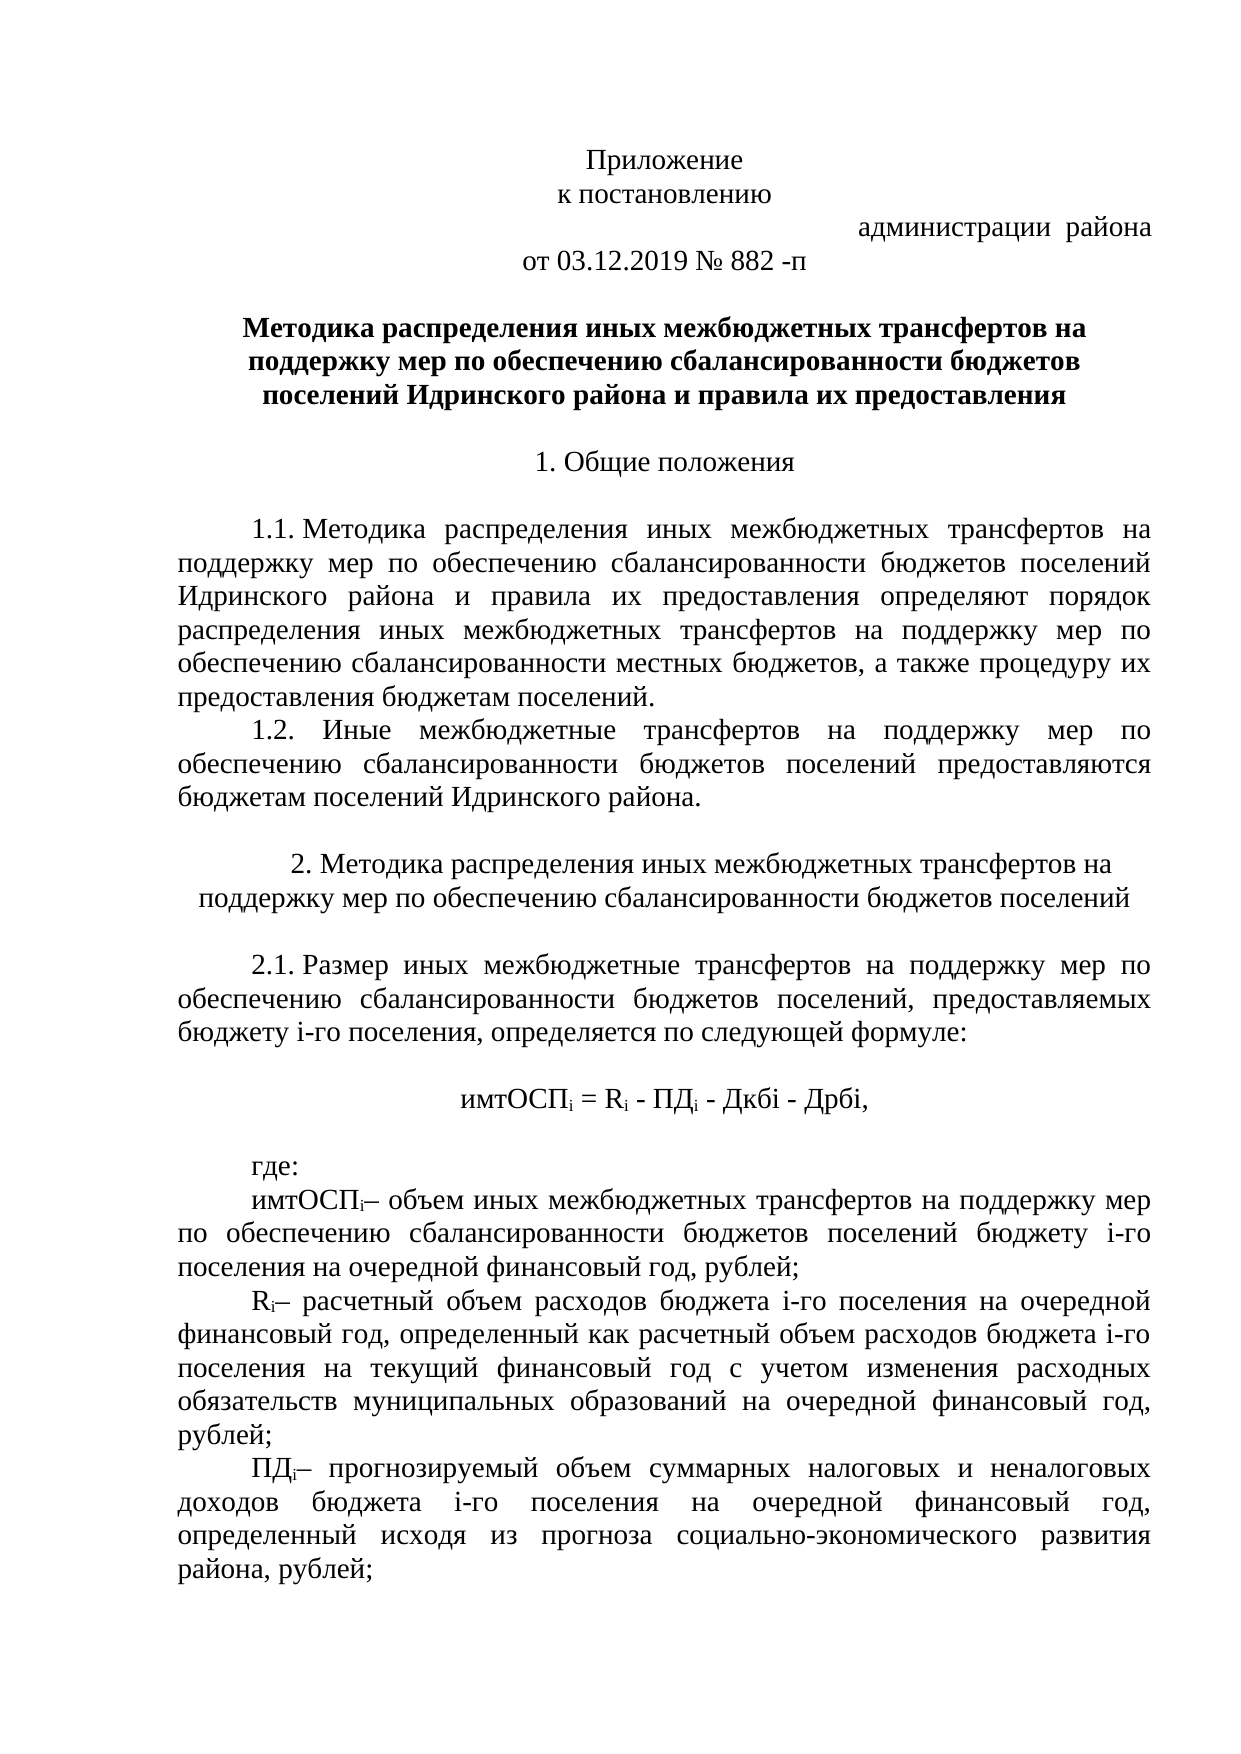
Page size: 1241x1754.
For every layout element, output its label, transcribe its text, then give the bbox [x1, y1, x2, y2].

text 2.1. Размер иных межбюджетные трансфертов на поддержку мер по обеспечению сбалансированности бюджетов поселений, предоставляемых бюджету i-го поселения, определяется по следующей формуле: [177, 947, 1152, 1048]
text где: [177, 1148, 1152, 1182]
text ПДi– прогнозируемый объем суммарных налоговых и неналоговых доходов бюджета i-го поселения на очередной финансовый год, определенный исходя из прогноза социально-экономического развития района, рублей; [177, 1450, 1152, 1584]
text 1.2. Иные межбюджетные трансфертов на поддержку мер по обеспечению сбалансированности бюджетов поселений предоставляются бюджетам поселений Идринского района. [177, 712, 1152, 813]
text имтОСПi = Ri - ПДi - Дкбi - Дрбi, [177, 1081, 1152, 1115]
text 1. Общие положения [177, 444, 1152, 478]
text Приложение [177, 142, 1152, 176]
text Методика распределения иных межбюджетных трансфертов на поддержку мер по обеспечению сбалансированности бюджетов поселений Идринского района и правила их предоставления [177, 310, 1152, 411]
text от 03.12.2019 № 882 -п [177, 243, 1152, 276]
text администрации района [177, 209, 1152, 243]
text Ri– расчетный объем расходов бюджета i-го поселения на очередной финансовый год, определенный как расчетный объем расходов бюджета i-го поселения на текущий финансовый год с учетом изменения расходных обязательств муниципальных образований на очередной финансовый год, рублей; [177, 1283, 1152, 1450]
text 1.1. Методика распределения иных межбюджетных трансфертов на поддержку мер по обеспечению сбалансированности бюджетов поселений Идринского района и правила их предоставления определяют порядок распределения иных межбюджетных трансфертов на поддержку мер по обеспечению сбалансированности местных бюджетов, а также процедуру их предоставления бюджетам поселений. [177, 511, 1152, 712]
text 2. Методика распределения иных межбюджетных трансфертов на поддержку мер по обеспечению сбалансированности бюджетов поселений [177, 847, 1152, 914]
text к постановлению [177, 176, 1152, 209]
text имтОСПi– объем иных межбюджетных трансфертов на поддержку мер по обеспечению сбалансированности бюджетов поселений бюджету i-го поселения на очередной финансовый год, рублей; [177, 1182, 1152, 1283]
